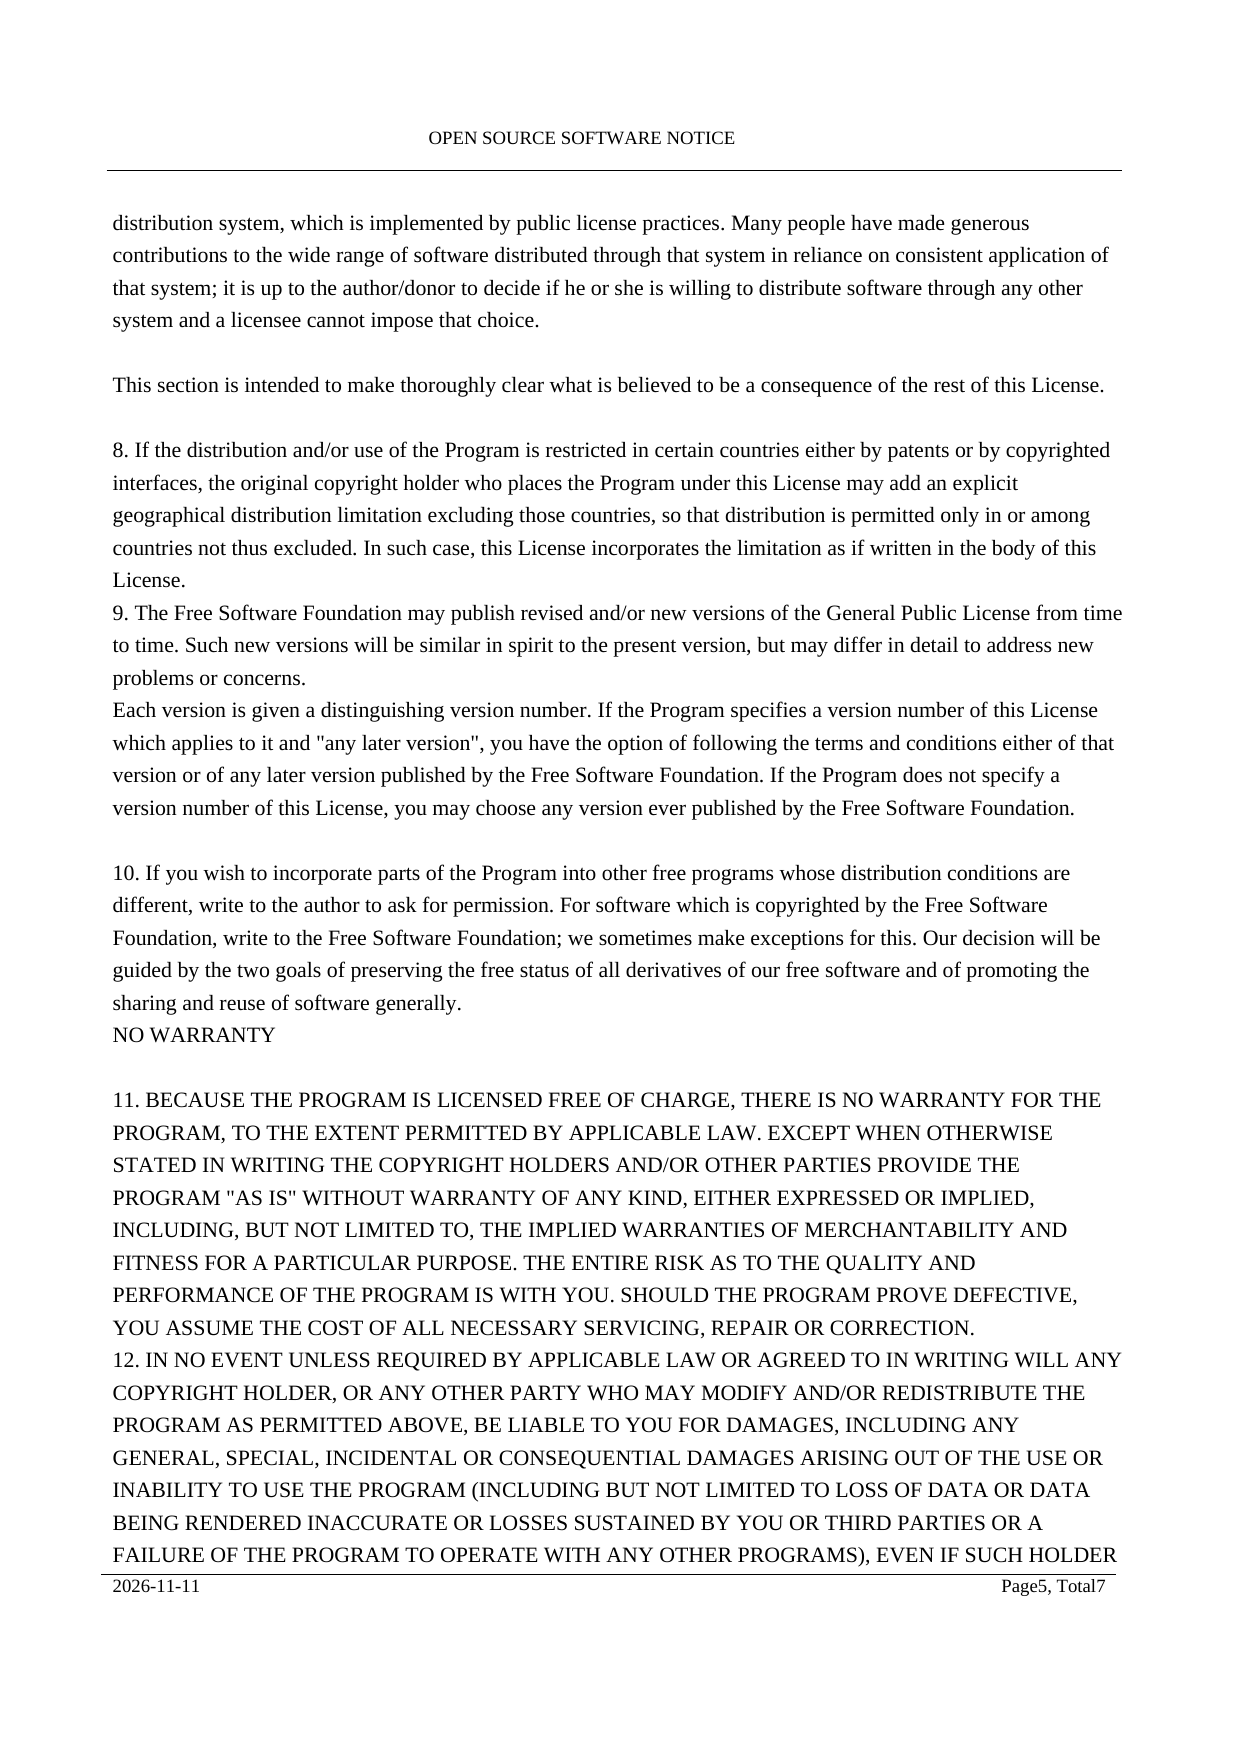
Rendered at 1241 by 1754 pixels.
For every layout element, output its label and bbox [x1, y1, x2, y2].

text [112, 206, 1128, 1571]
